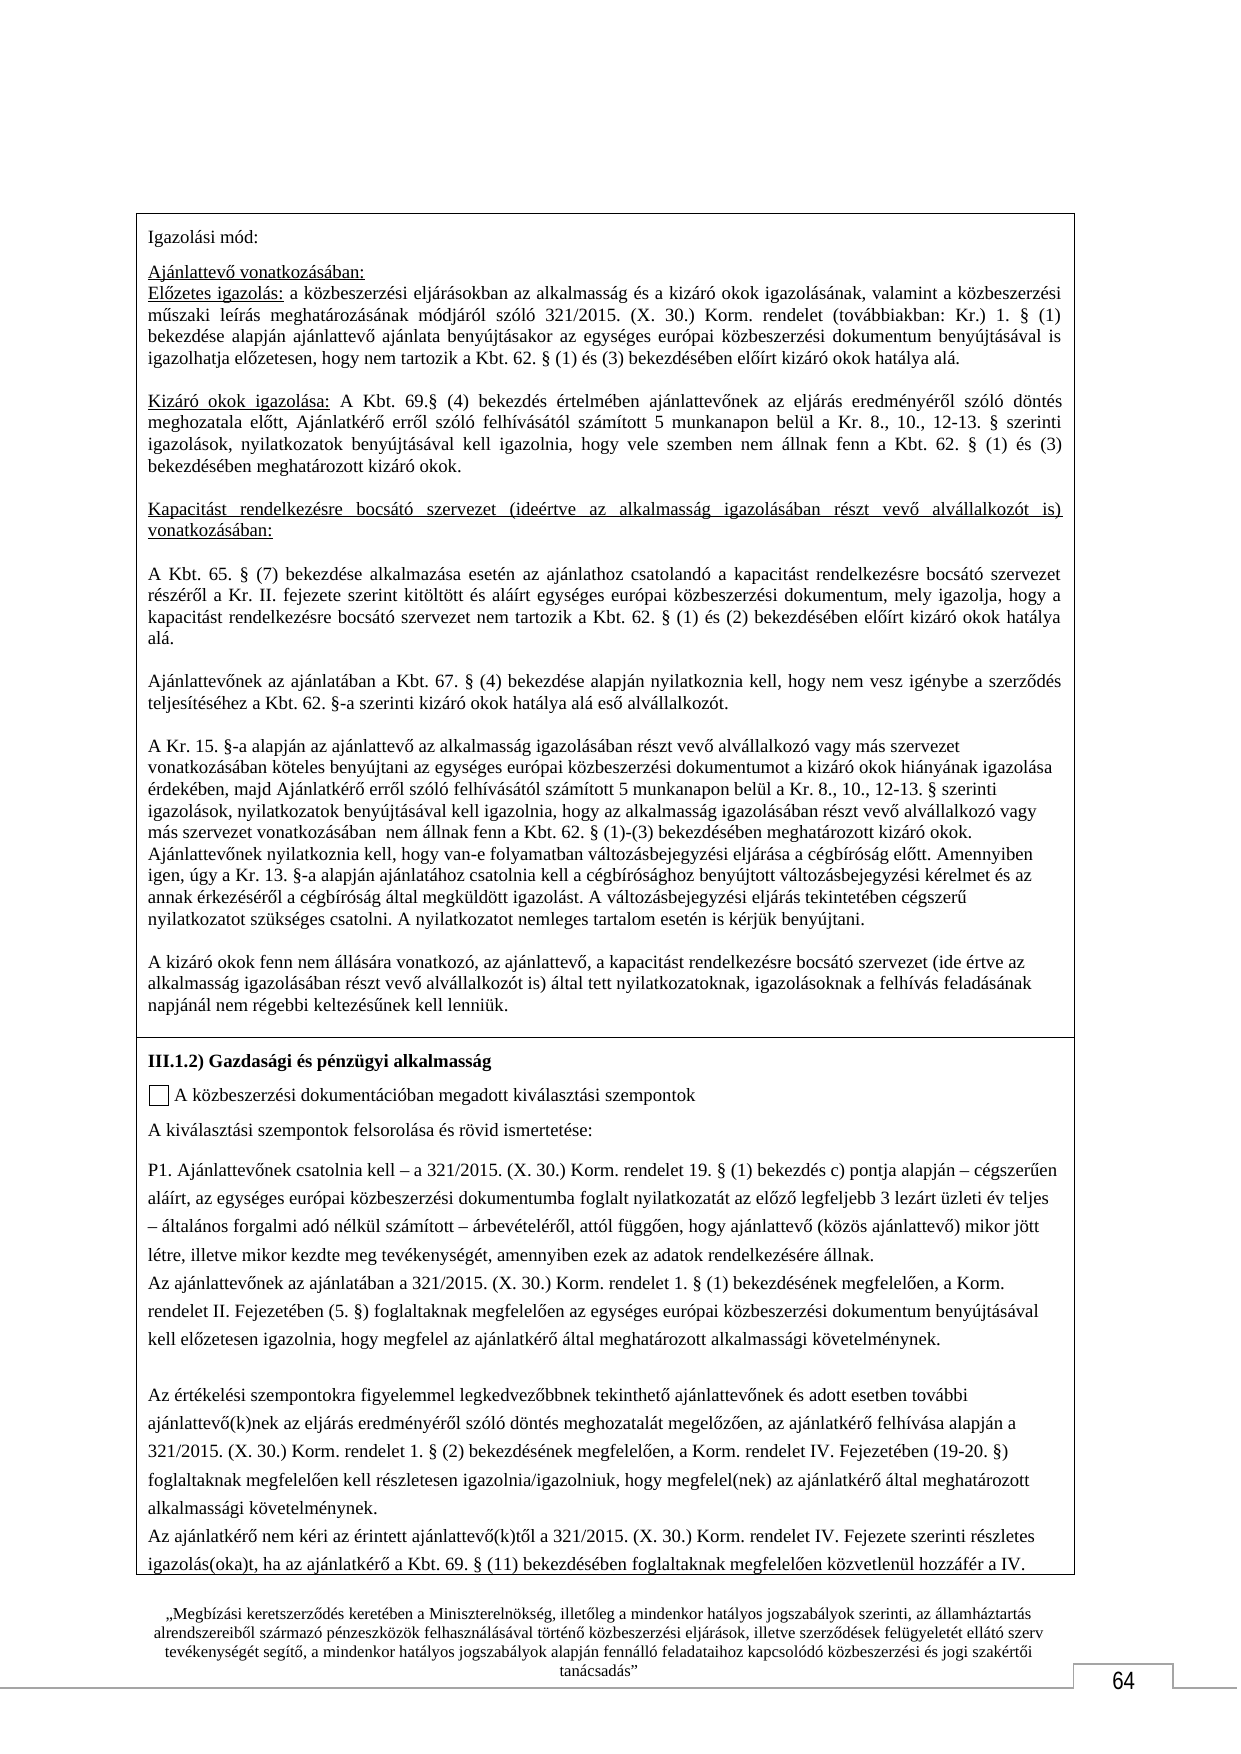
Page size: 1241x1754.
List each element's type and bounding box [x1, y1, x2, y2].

table_header [137, 214, 1074, 1037]
table_cell [137, 1038, 1074, 1574]
